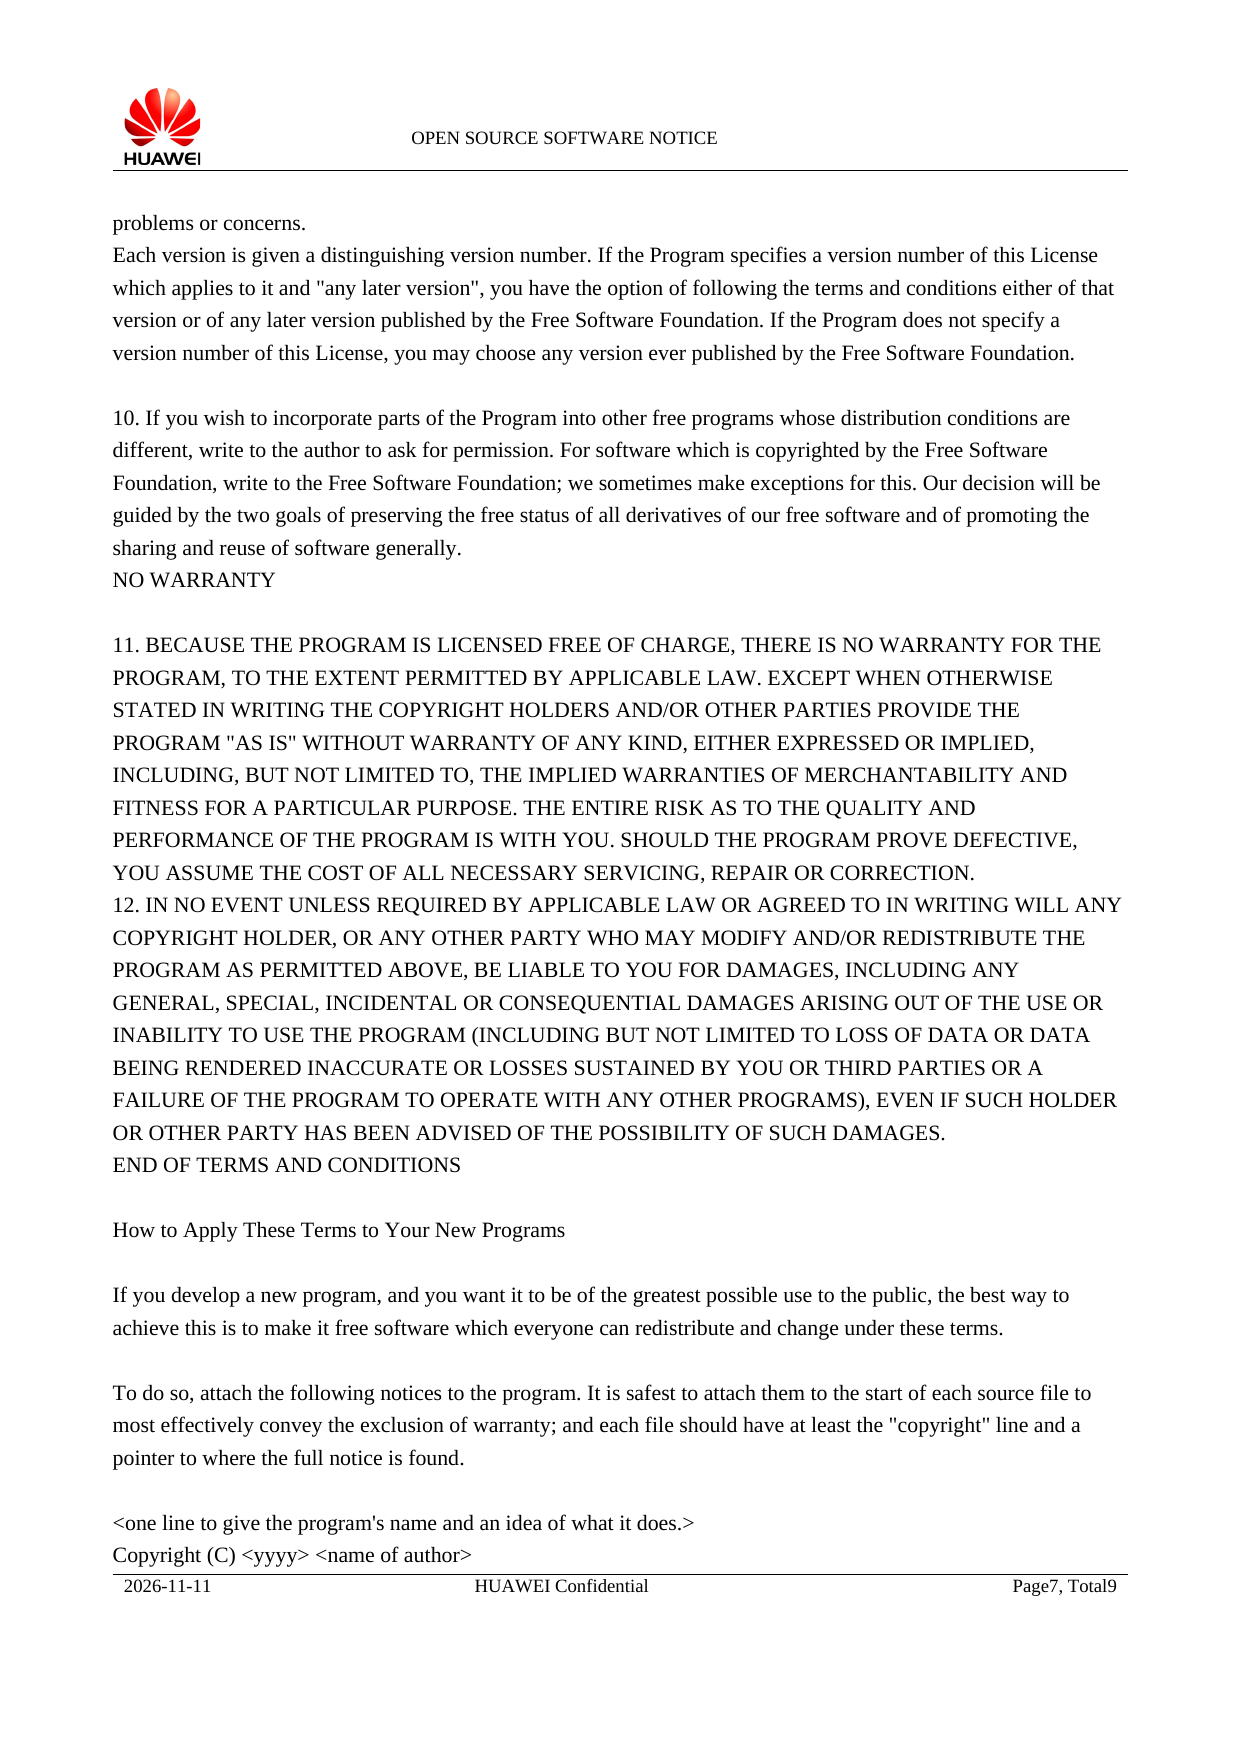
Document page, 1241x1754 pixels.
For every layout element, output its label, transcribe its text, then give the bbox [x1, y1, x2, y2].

picture [124, 88, 201, 165]
